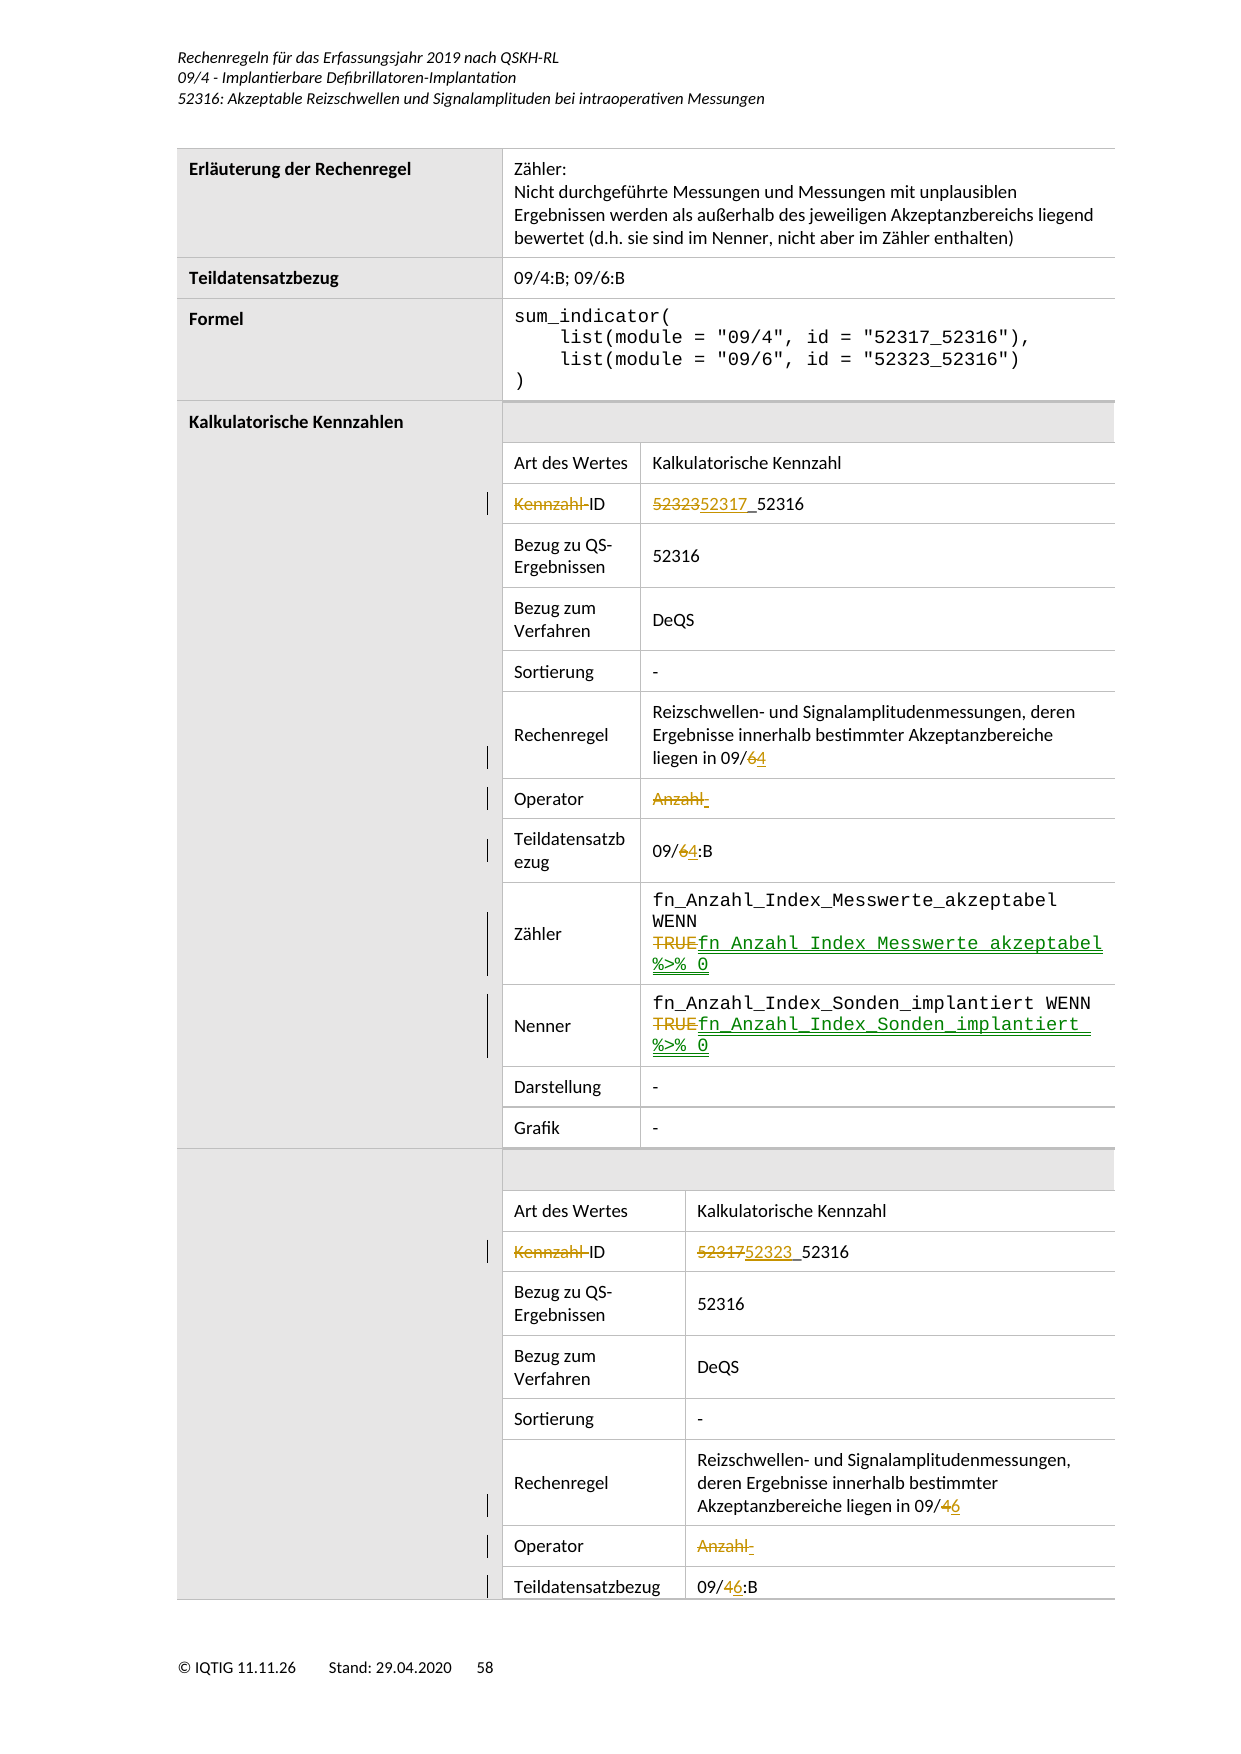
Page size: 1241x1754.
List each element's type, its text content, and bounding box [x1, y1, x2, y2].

table_cell [641, 1067, 1115, 1106]
table_cell [641, 779, 1115, 818]
table_cell Zähler: Nicht durchgeführte Messungen und Messungen mit unplausiblen Ergebnissen werden als außerhalb des jeweiligen Akzeptanzbereichs liegend bewertet (d.h. sie sind im Nenner, nicht aber im Zähler enthalten) [503, 149, 1115, 257]
table_cell [503, 588, 640, 650]
table_cell [503, 779, 640, 818]
table_cell [686, 1336, 1115, 1398]
table_cell [686, 1191, 1115, 1231]
table_cell [641, 588, 1115, 650]
table_cell [503, 819, 640, 882]
table_cell Kalkulatorische Kennzahlen [177, 401, 502, 1148]
table_cell [686, 1272, 1115, 1335]
table_cell sum_indicator( list(module = "09/4", id = "52317_52316"), list(module = "09/6", id = "52323_52316") ) [503, 299, 1115, 400]
table_cell [503, 1526, 685, 1566]
table_cell [641, 1108, 1115, 1147]
table_cell [503, 692, 640, 778]
table_cell Erläuterung der Rechenregel [177, 149, 502, 257]
table_cell [503, 1440, 685, 1525]
table_cell Teildatensatzbezug [177, 258, 502, 298]
table_cell [686, 1399, 1115, 1439]
table_cell [503, 1272, 685, 1335]
table_cell [503, 1232, 685, 1271]
table_cell [686, 1232, 1115, 1271]
table_cell [686, 1440, 1115, 1525]
table_cell [641, 985, 1115, 1066]
table_cell [177, 1149, 502, 1599]
table_cell [503, 1067, 640, 1106]
table_cell [503, 1108, 640, 1147]
table_cell [641, 484, 1115, 523]
table_cell [641, 524, 1115, 587]
table_cell [503, 651, 640, 691]
table_cell [641, 883, 1115, 984]
table_cell [641, 443, 1115, 483]
table_cell Formel [177, 299, 502, 400]
table_cell [503, 524, 640, 587]
table_cell [503, 1567, 685, 1598]
table_cell [503, 1191, 685, 1231]
table_cell [641, 651, 1115, 691]
table_cell [503, 985, 640, 1066]
table_cell [641, 819, 1115, 882]
table_cell [503, 1336, 685, 1398]
table_cell [503, 484, 640, 523]
table_cell [503, 883, 640, 984]
table_cell [641, 692, 1115, 778]
table_cell 09/4:B; 09/6:B [503, 258, 1115, 298]
table_cell [503, 443, 640, 483]
table_cell [503, 1399, 685, 1439]
table_cell [686, 1567, 1115, 1598]
table_cell [686, 1526, 1115, 1566]
